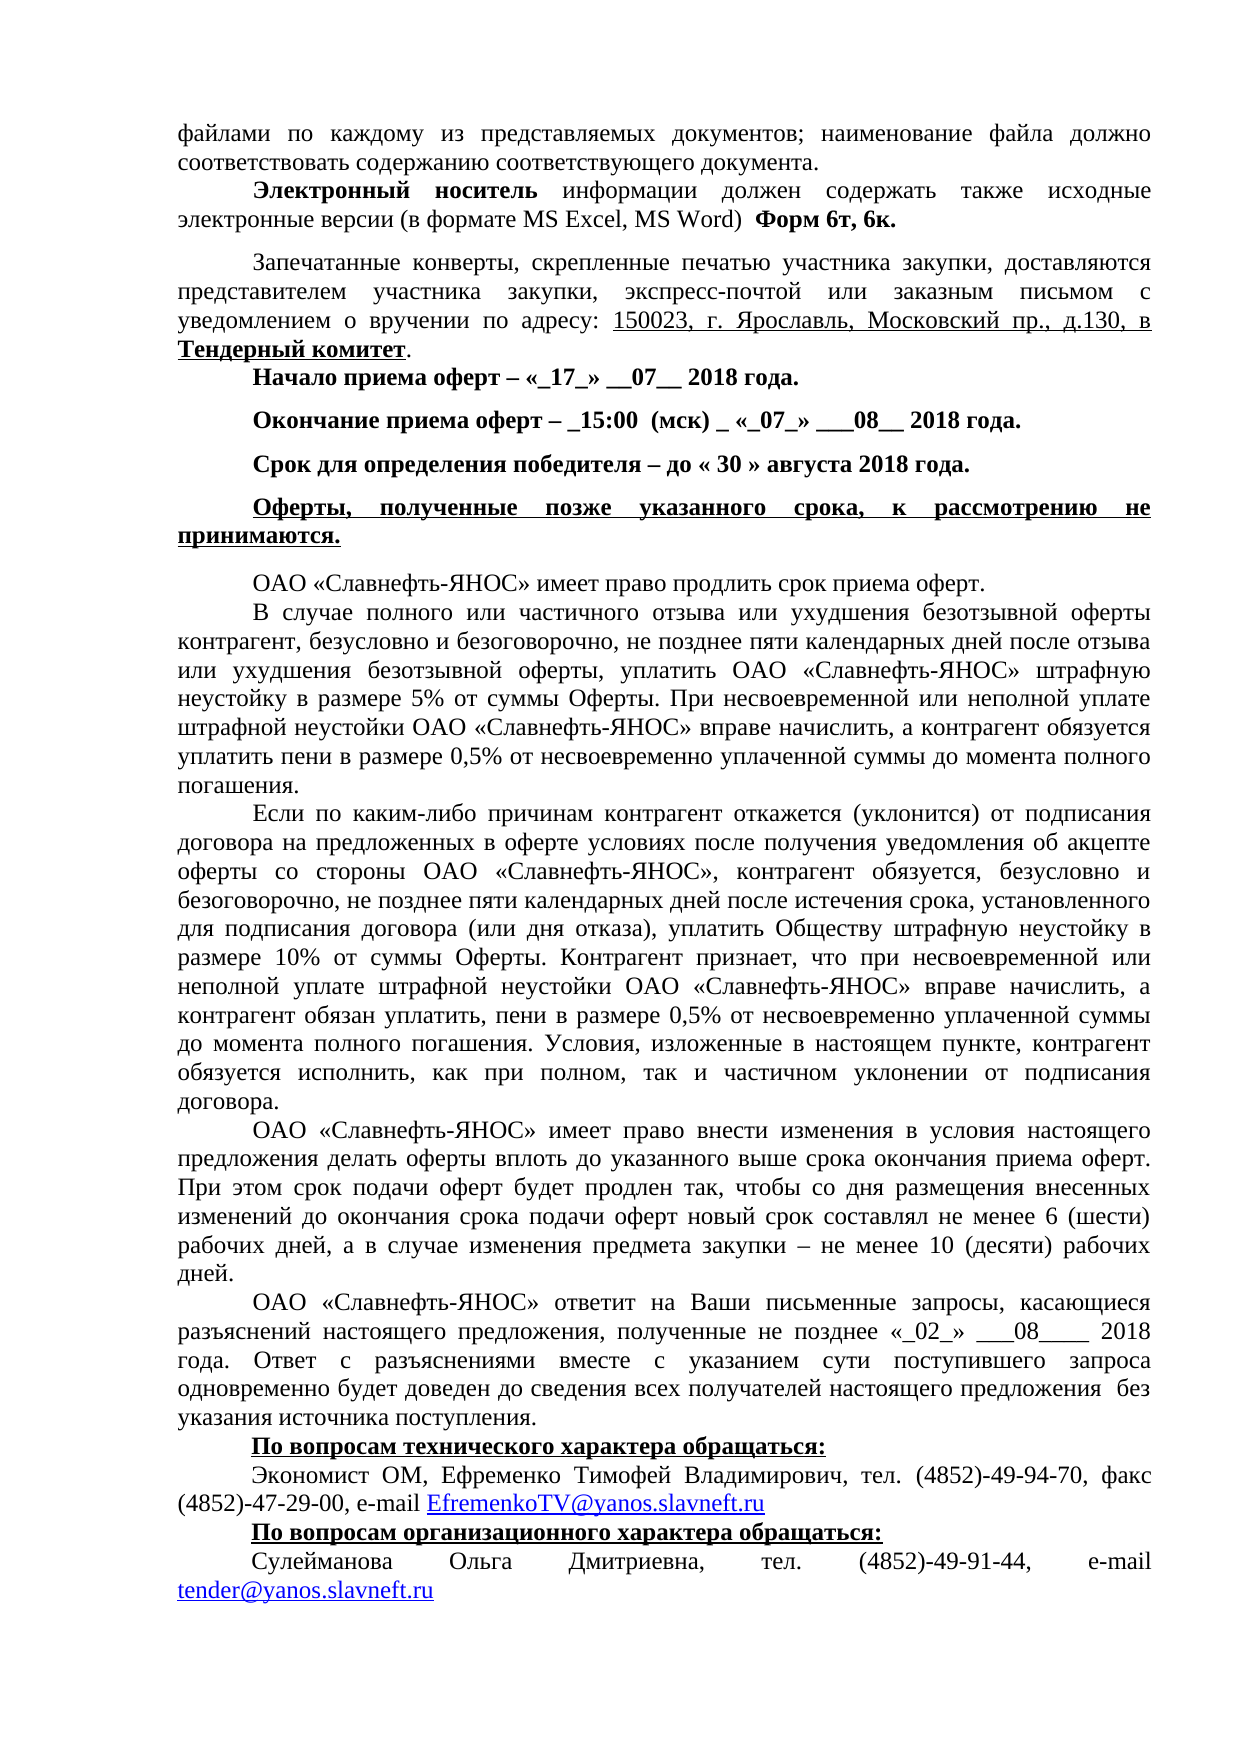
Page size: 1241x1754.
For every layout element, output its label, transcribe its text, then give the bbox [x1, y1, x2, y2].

text Сулейманова Ольга Дмитриевна, тел. (4852)-49-91-44, e-mail tender@yanos.slavneft.ru [177, 1546, 1152, 1603]
text Если по каким-либо причинам контрагент откажется (уклонится) от подписания договора на предложенных в оферте условиях после получения уведомления об акцепте оферты со стороны ОАО «Славнефть-ЯНОС», контрагент обязуется, безусловно и безоговорочно, не позднее пяти календарных дней после истечения срока, установленного для подписания договора (или дня отказа), уплатить Обществу штрафную неустойку в размере 10% от суммы Оферты. Контрагент признает, что при несвоевременной или неполной уплате штрафной неустойки ОАО «Славнефть-ЯНОС» вправе начислить, а контрагент обязан уплатить, пени в размере 0,5% от несвоевременно уплаченной суммы до момента полного погашения. Условия, изложенные в настоящем пункте, контрагент обязуется исполнить, как при полном, так и частичном уклонении от подписания договора. [177, 798, 1152, 1115]
text Экономист ОМ, Ефременко Тимофей Владимирович, тел. (4852)-49-94-70, факс (4852)-47-29-00, e-mail EfremenkoTV@yanos.slavneft.ru [177, 1460, 1152, 1517]
text Электронный носитель информации должен содержать также исходные электронные версии (в формате MS Excel, MS Word) Форм 6т, 6к. [177, 176, 1152, 233]
text ОАО «Славнефть-ЯНОС» ответит на Ваши письменные запросы, касающиеся разъяснений настоящего предложения, полученные не позднее «_02_» ___08____ 2018 года. Ответ с разъяснениями вместе с указанием сути поступившего запроса одновременно будет доведен до сведения всех получателей настоящего предложения без указания источника поступления. [177, 1287, 1152, 1431]
text Срок для определения победителя – до « 30 » августа 2018 года. [177, 449, 1152, 477]
text ОАО «Славнефть-ЯНОС» имеет право продлить срок приема оферт. [177, 568, 1152, 597]
text Запечатанные конверты, скрепленные печатью участника закупки, доставляются представителем участника закупки, экспресс-почтой или заказным письмом с уведомлением о вручении по адресу: 150023, г. Ярославль, Московский пр., д.130, в Тендерный комитет. [177, 247, 1152, 362]
text ОАО «Славнефть-ЯНОС» имеет право внести изменения в условия настоящего предложения делать оферты вплоть до указанного выше срока окончания приема оферт. При этом срок подачи оферт будет продлен так, чтобы со дня размещения внесенных изменений до окончания срока подачи оферт новый срок составлял не менее 6 (шести) рабочих дней, а в случае изменения предмета закупки – не менее 10 (десяти) рабочих дней. [177, 1115, 1152, 1287]
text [177, 118, 1152, 176]
text По вопросам технического характера обращаться: [177, 1431, 1152, 1460]
text Оферты, полученные позже указанного срока, к рассмотрению не принимаются. [177, 492, 1152, 549]
text Начало приема оферт – «_17_» __07__ 2018 года. [177, 362, 1152, 391]
text В случае полного или частичного отзыва или ухудшения безотзывной оферты контрагент, безусловно и безоговорочно, не позднее пяти календарных дней после отзыва или ухудшения безотзывной оферты, уплатить ОАО «Славнефть-ЯНОС» штрафную неустойку в размере 5% от суммы Оферты. При несвоевременной или неполной уплате штрафной неустойки ОАО «Славнефть-ЯНОС» вправе начислить, а контрагент обязуется уплатить пени в размере 0,5% от несвоевременно уплаченной суммы до момента полного погашения. [177, 597, 1152, 798]
text По вопросам организационного характера обращаться: [177, 1517, 1152, 1546]
text Окончание приема оферт – _15:00 (мск) _ «_07_» ___08__ 2018 года. [177, 406, 1152, 434]
